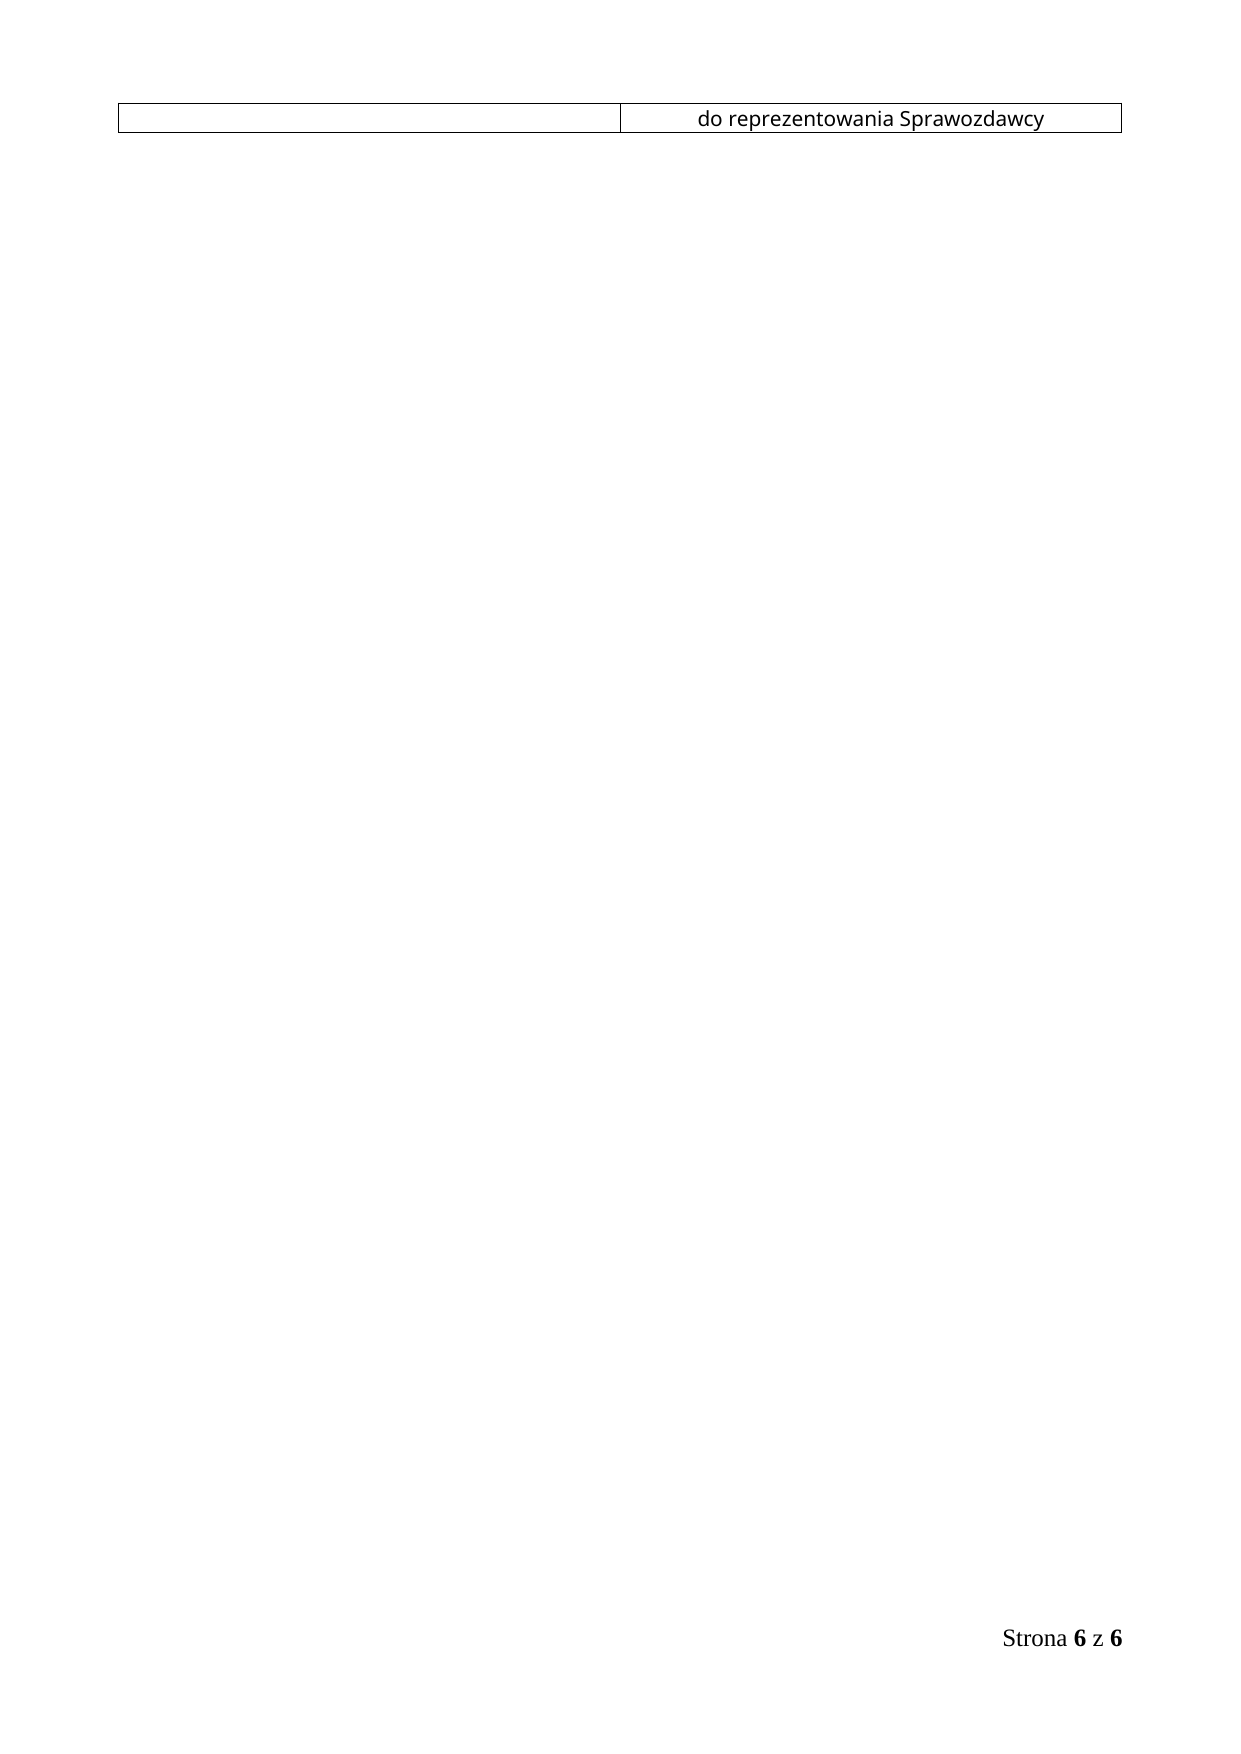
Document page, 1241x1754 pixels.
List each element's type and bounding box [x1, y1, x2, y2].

table_header [621, 104, 1121, 132]
table_header [119, 104, 620, 132]
